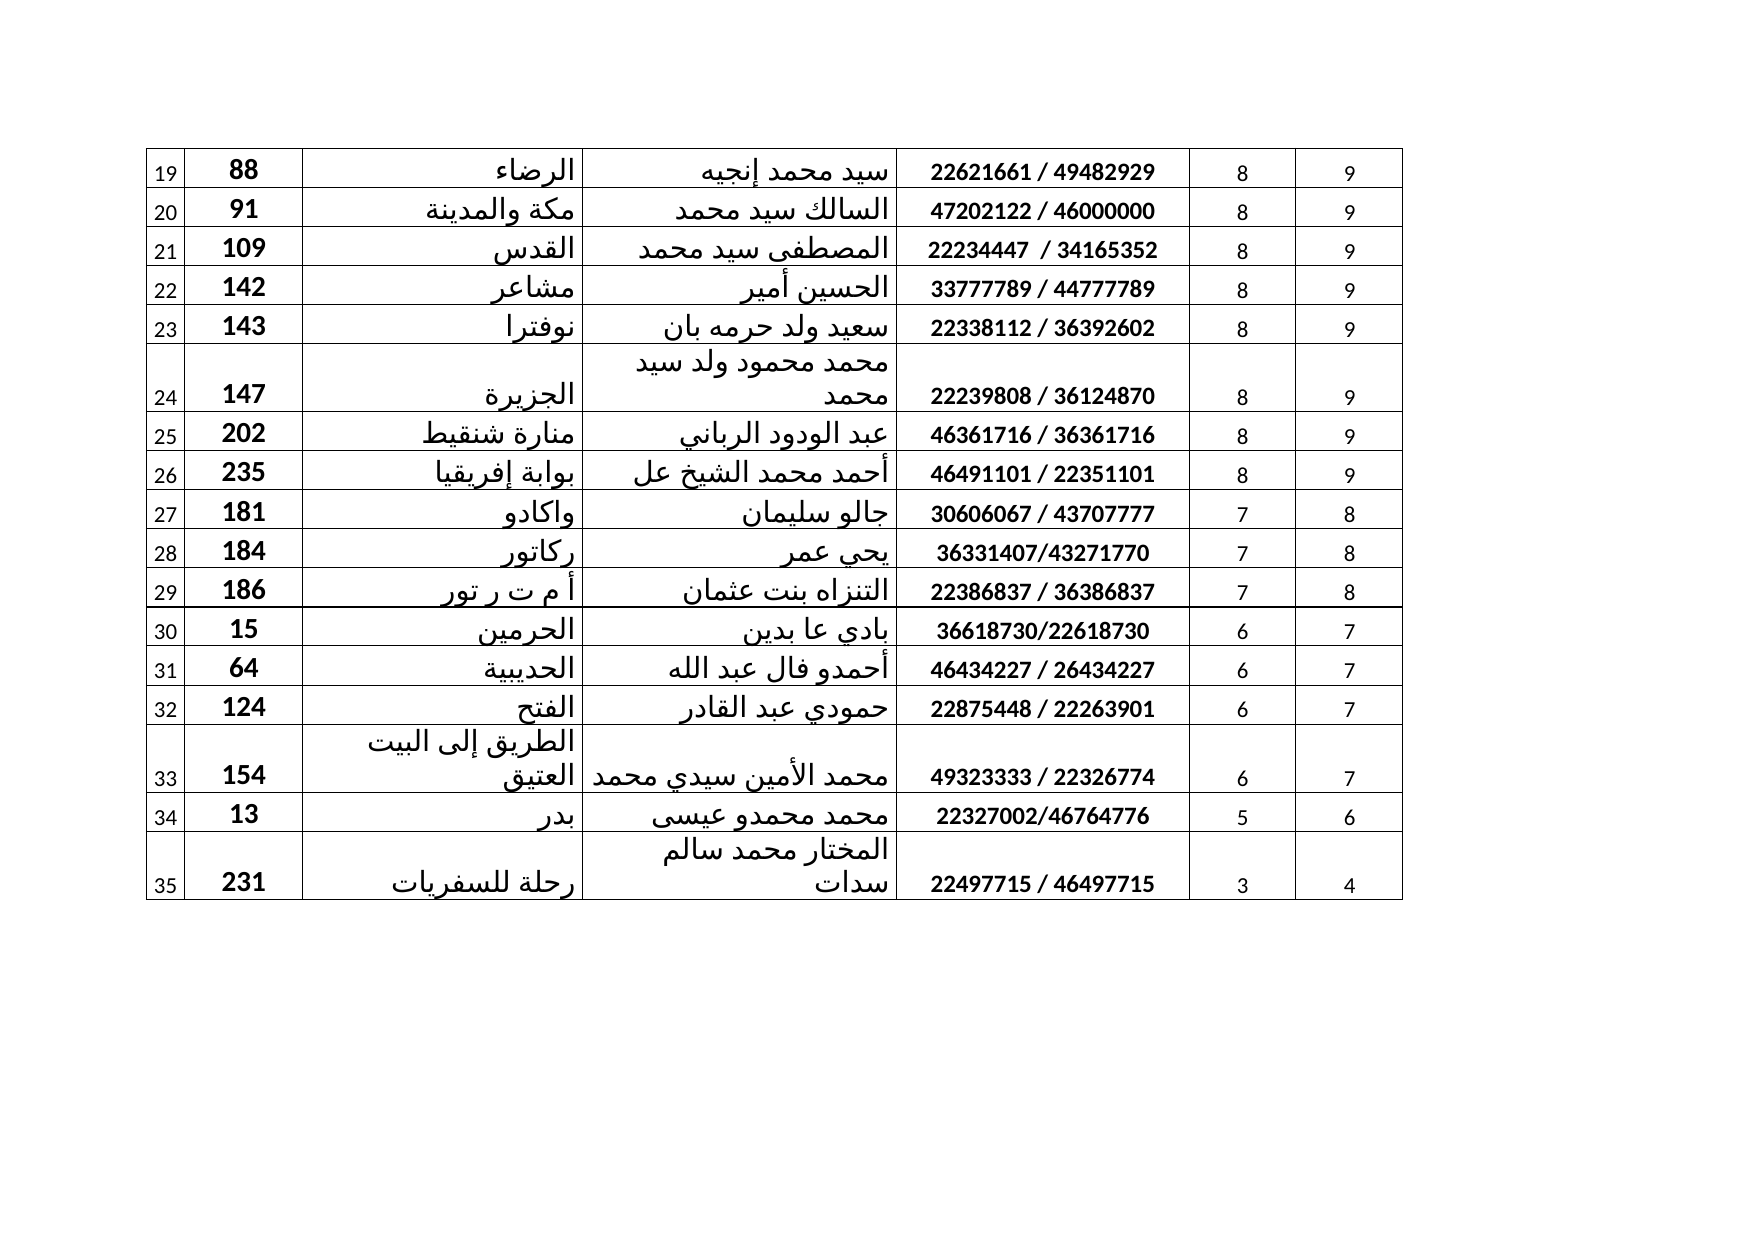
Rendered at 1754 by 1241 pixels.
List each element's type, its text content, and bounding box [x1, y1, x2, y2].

table_cell 46361716 / 36361716 [897, 412, 1189, 450]
table_cell بدر [303, 793, 582, 831]
table_cell المصطفى سيد محمد [583, 227, 896, 265]
table_cell 22338112 / 36392602 [897, 305, 1189, 343]
table_cell 8 [1296, 568, 1402, 606]
table_cell 6 [1190, 608, 1295, 645]
table_cell نوفترا [303, 305, 582, 343]
table_cell السالك سيد محمد [583, 188, 896, 226]
table_cell 109 [185, 227, 302, 265]
table_cell جالو سليمان [583, 490, 896, 528]
table_cell 34 [147, 793, 184, 831]
table_cell 27 [147, 490, 184, 528]
table_cell 26 [147, 451, 184, 489]
table_cell 64 [185, 646, 302, 684]
table_cell أحمد محمد الشيخ عل [583, 451, 896, 489]
table_cell 22 [147, 266, 184, 304]
table_cell 22234447 / 34165352 [897, 227, 1189, 265]
table_cell 22327002/46764776 [897, 793, 1189, 831]
table_cell 22239808 / 36124870 [897, 344, 1189, 411]
table_cell الجزيرة [303, 344, 582, 411]
table_cell 46434227 / 26434227 [897, 646, 1189, 684]
table_cell حمودي عبد القادر [583, 686, 896, 723]
table_cell 8 [1190, 227, 1295, 265]
table_cell 8 [1296, 529, 1402, 567]
table_cell 8 [1190, 188, 1295, 226]
table_cell أحمدو فال عبد الله [583, 646, 896, 684]
table_cell الطريق إلى البيت العتيق [303, 725, 582, 792]
table_cell ركاتور [303, 529, 582, 567]
table_cell واكادو [303, 490, 582, 528]
table_cell 154 [185, 725, 302, 792]
table_cell 235 [185, 451, 302, 489]
table_cell عبد الودود الرباني [583, 412, 896, 450]
table_cell 9 [1296, 305, 1402, 343]
table_cell 7 [1296, 725, 1402, 792]
table_cell 22875448 / 22263901 [897, 686, 1189, 723]
table_cell 124 [185, 686, 302, 723]
table_cell محمد محمود ولد سيد محمد [583, 344, 896, 411]
table_cell 7 [1296, 686, 1402, 723]
table_cell 21 [147, 227, 184, 265]
table_cell 36618730/22618730 [897, 608, 1189, 645]
table_cell سعيد ولد حرمه بان [583, 305, 896, 343]
table_cell الفتح [303, 686, 582, 723]
table_cell محمد الأمين سيدي محمد [583, 725, 896, 792]
table_cell 22621661 / 49482929 [897, 149, 1189, 187]
table_cell 9 [1296, 266, 1402, 304]
table_cell 7 [1296, 646, 1402, 684]
table_cell الرضاء [303, 149, 582, 187]
table_cell مكة والمدينة [303, 188, 582, 226]
table_cell 33777789 / 44777789 [897, 266, 1189, 304]
table_cell 8 [1190, 266, 1295, 304]
table_cell محمد محمدو عيسى [583, 793, 896, 831]
table_cell 7 [1190, 568, 1295, 606]
table_cell 88 [185, 149, 302, 187]
table_cell 7 [1190, 529, 1295, 567]
table_cell الحسين أمير [583, 266, 896, 304]
table_cell منارة شنقيط [303, 412, 582, 450]
table_cell 9 [1296, 344, 1402, 411]
table_cell 29 [147, 568, 184, 606]
table_cell 33 [147, 725, 184, 792]
table_cell 7 [1296, 608, 1402, 645]
table_cell 231 [185, 832, 302, 899]
table_cell 23 [147, 305, 184, 343]
table_cell 91 [185, 188, 302, 226]
table_cell 22386837 / 36386837 [897, 568, 1189, 606]
table_cell 30 [147, 608, 184, 645]
table_cell 35 [147, 832, 184, 899]
table_cell 7 [1190, 490, 1295, 528]
table_cell 6 [1296, 793, 1402, 831]
table_cell 13 [185, 793, 302, 831]
table_cell 184 [185, 529, 302, 567]
table_cell 28 [147, 529, 184, 567]
table_cell أ م ت ر تور [303, 568, 582, 606]
table_cell 5 [1190, 793, 1295, 831]
table_cell الحرمين [303, 608, 582, 645]
table_cell التنزاه بنت عثمان [583, 568, 896, 606]
table_cell بادي عا بدين [583, 608, 896, 645]
table_cell 9 [1296, 149, 1402, 187]
table_cell 15 [185, 608, 302, 645]
table_cell رحلة للسفريات [303, 832, 582, 899]
table_cell 9 [1296, 451, 1402, 489]
table_cell 147 [185, 344, 302, 411]
table_cell 142 [185, 266, 302, 304]
table_cell 6 [1190, 725, 1295, 792]
table_cell الحديبية [303, 646, 582, 684]
table_cell 8 [1190, 451, 1295, 489]
table_cell 36331407/43271770 [897, 529, 1189, 567]
table_cell 9 [1296, 412, 1402, 450]
table_cell 22497715 / 46497715 [897, 832, 1189, 899]
table_cell 3 [1190, 832, 1295, 899]
table_cell 8 [1296, 490, 1402, 528]
table_cell 186 [185, 568, 302, 606]
table_cell 20 [147, 188, 184, 226]
table_cell المختار محمد سالم سدات [583, 832, 896, 899]
table_cell مشاعر [303, 266, 582, 304]
table_cell 25 [147, 412, 184, 450]
table_cell 8 [1190, 344, 1295, 411]
table_cell 31 [147, 646, 184, 684]
table_cell 6 [1190, 686, 1295, 723]
table_cell القدس [303, 227, 582, 265]
table_cell 8 [1190, 149, 1295, 187]
table_cell يحي عمر [583, 529, 896, 567]
table_cell 8 [1190, 412, 1295, 450]
table_cell 30606067 / 43707777 [897, 490, 1189, 528]
table_cell 24 [147, 344, 184, 411]
table_cell 19 [147, 149, 184, 187]
table_cell 9 [1296, 227, 1402, 265]
table_cell 4 [1296, 832, 1402, 899]
table_cell 8 [1190, 305, 1295, 343]
table_cell 181 [185, 490, 302, 528]
table_cell 47202122 / 46000000 [897, 188, 1189, 226]
table_cell 143 [185, 305, 302, 343]
table_cell 202 [185, 412, 302, 450]
table_cell 9 [1296, 188, 1402, 226]
table_cell 46491101 / 22351101 [897, 451, 1189, 489]
table_cell 6 [1190, 646, 1295, 684]
table_cell بوابة إفريقيا [303, 451, 582, 489]
table_cell سيد محمد إنجيه [583, 149, 896, 187]
table_cell 32 [147, 686, 184, 723]
table_cell 49323333 / 22326774 [897, 725, 1189, 792]
